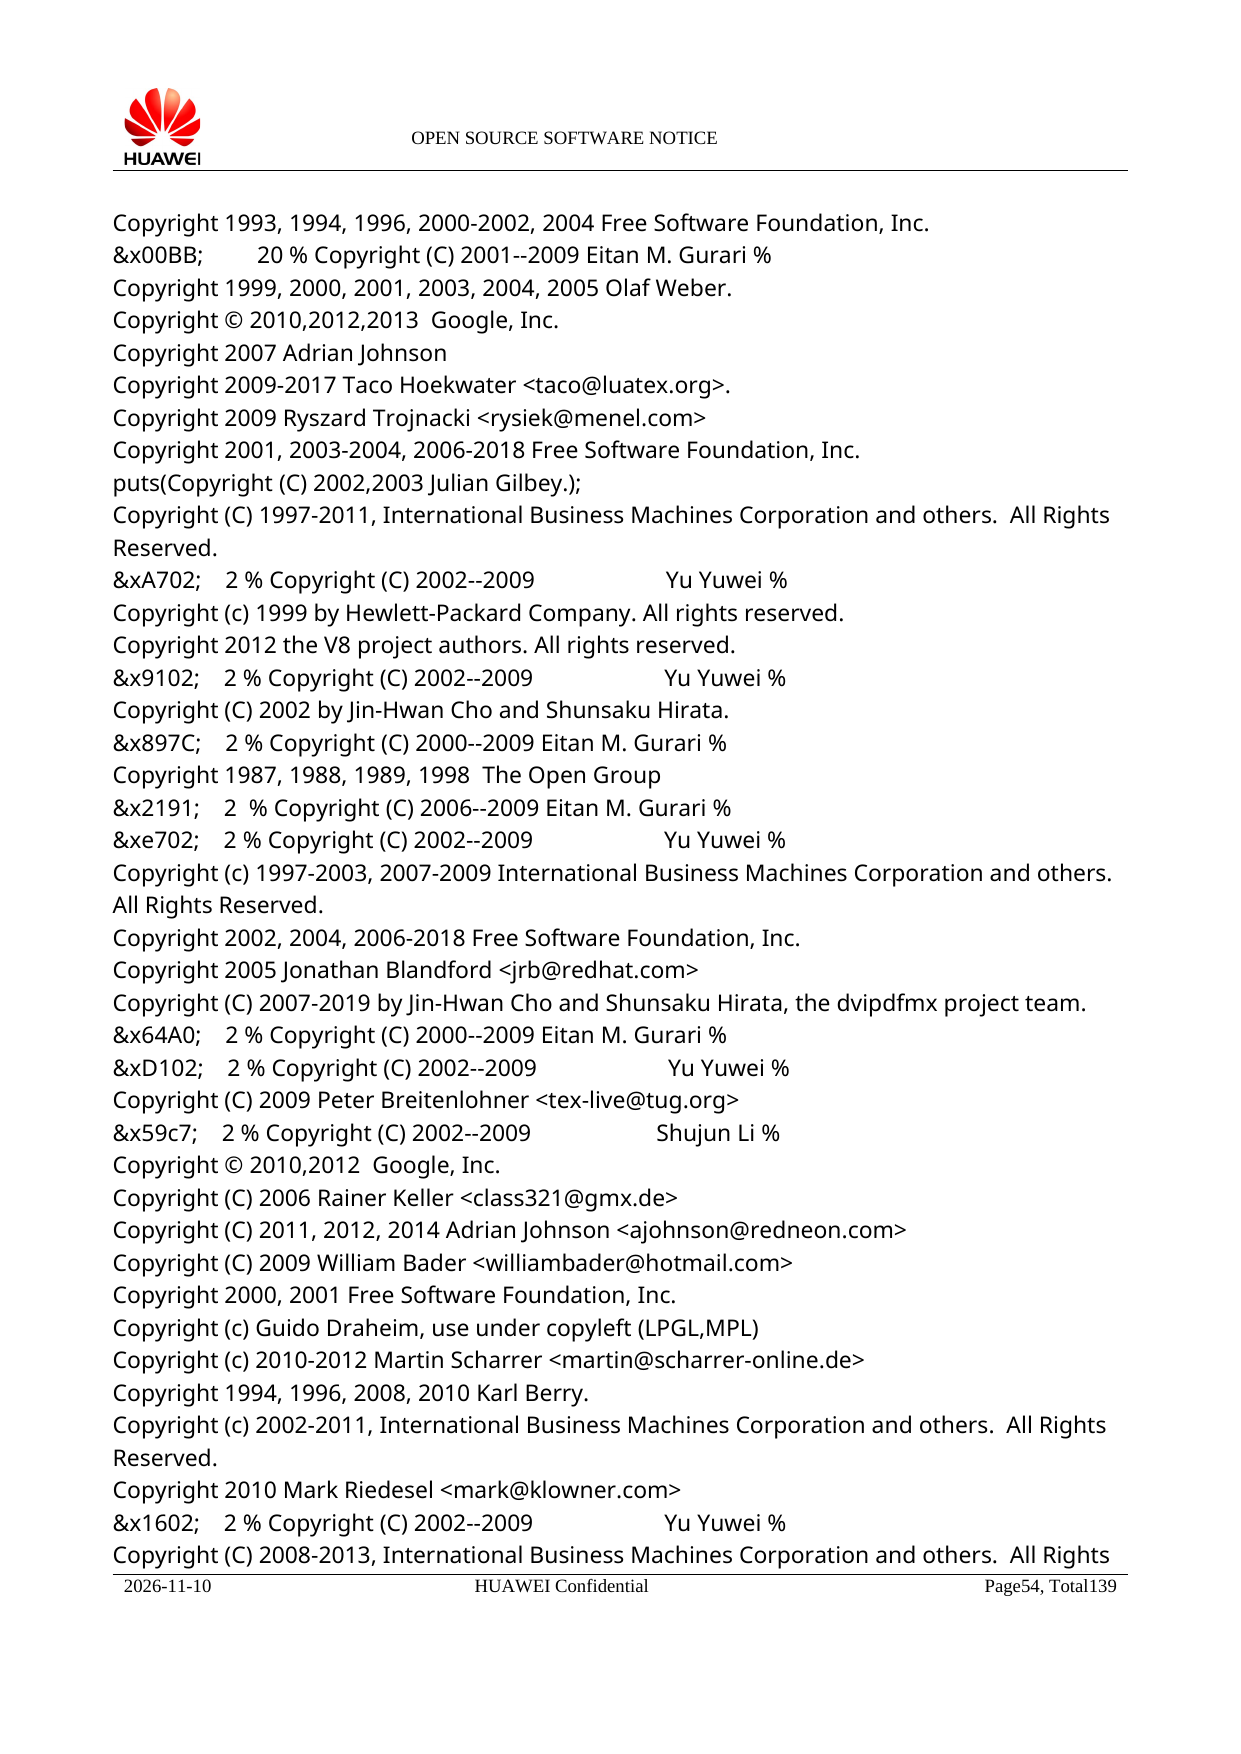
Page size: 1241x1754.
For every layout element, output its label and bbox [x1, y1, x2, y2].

picture [124, 88, 201, 165]
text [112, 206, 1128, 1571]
